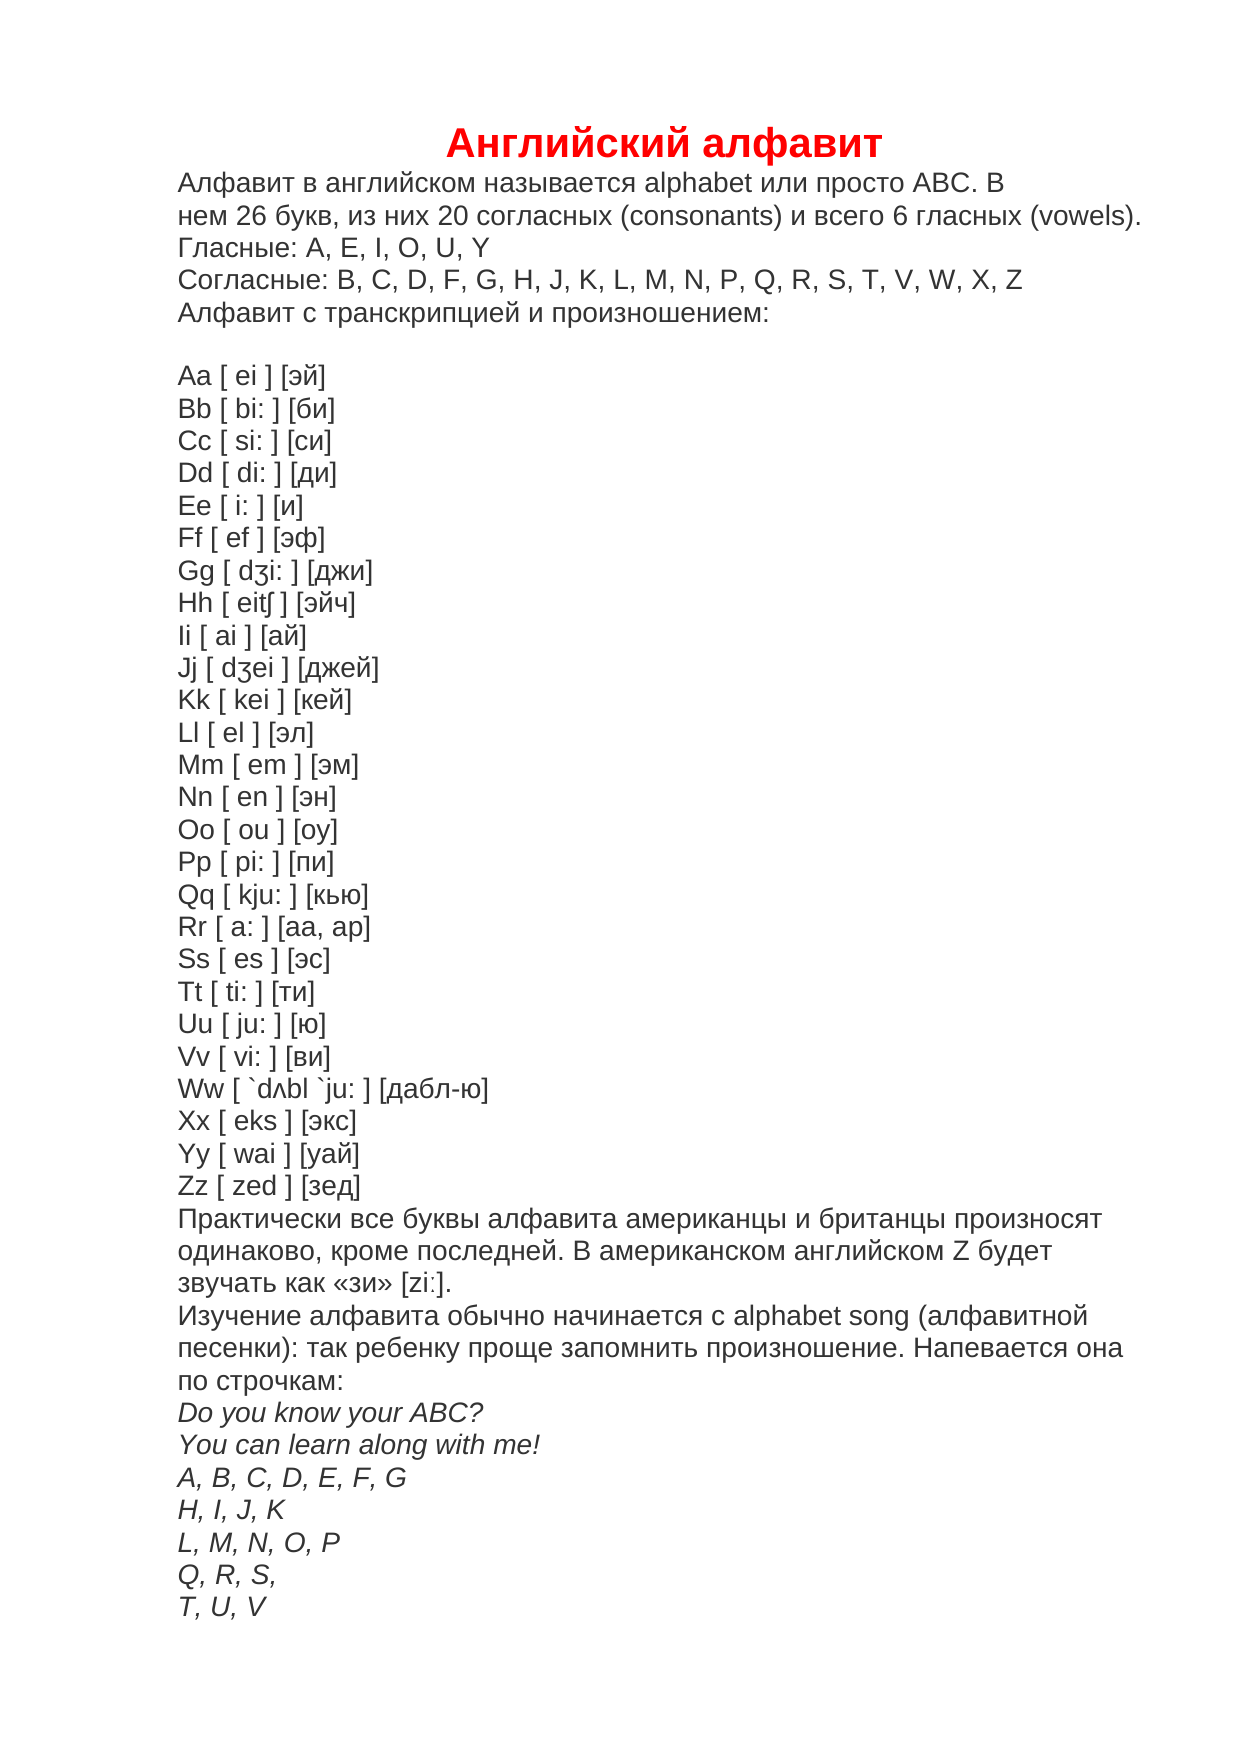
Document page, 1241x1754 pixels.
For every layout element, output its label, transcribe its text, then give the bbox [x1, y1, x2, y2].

text Гласные: A, E, I, O, U, Y Согласные: B, C, D, F, G, H, J, K, L, M, N, P, Q, R, S, T, V, W, X, Z [177, 231, 1152, 296]
text Практически все буквы алфавита американцы и британцы произносят одинаково, кроме последней. В американском английском Z будет звучать как «зи» [ziː]. [177, 1202, 1152, 1299]
text Aa [ ei ] [эй] Bb [ bi: ] [би] Cc [ si: ] [си] Dd [ di: ] [ди] Ee [ i: ] [и] Ff [ ef ] [эф] Gg [ dʒi: ] [джи] Hh [ eitʃ ] [эйч] Ii [ ai ] [ай] Jj [ dʒei ] [джей] Kk [ kei ] [кей] Ll [ el ] [эл] Mm [ em ] [эм] Nn [ en ] [эн] Oo [ ou ] [оу] Pp [ pi: ] [пи] Qq [ kju: ] [кью] Rr [ a: ] [аа, ар] Ss [ es ] [эс] Tt [ ti: ] [ти] Uu [ ju: ] [ю] Vv [ vi: ] [ви] Ww [ `dʌbl `ju: ] [дабл-ю] Xx [ eks ] [экс] Yy [ wai ] [уай] Zz [ zed ] [зед] [177, 359, 1152, 1202]
text Английский алфавит [177, 118, 1152, 166]
text Алфавит в английском называется alphabet или просто ABC. В нем 26 букв, из них 20 согласных (consonants) и всего 6 гласных (vowels). [177, 166, 1152, 231]
text Изучение алфавита обычно начинается с alphabet song (алфавитной песенки): так ребенку проще запомнить произношение. Напевается она по строчкам: [177, 1299, 1152, 1396]
text Алфавит с транскрипцией и произношением: [177, 296, 1152, 328]
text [177, 1396, 1152, 1623]
